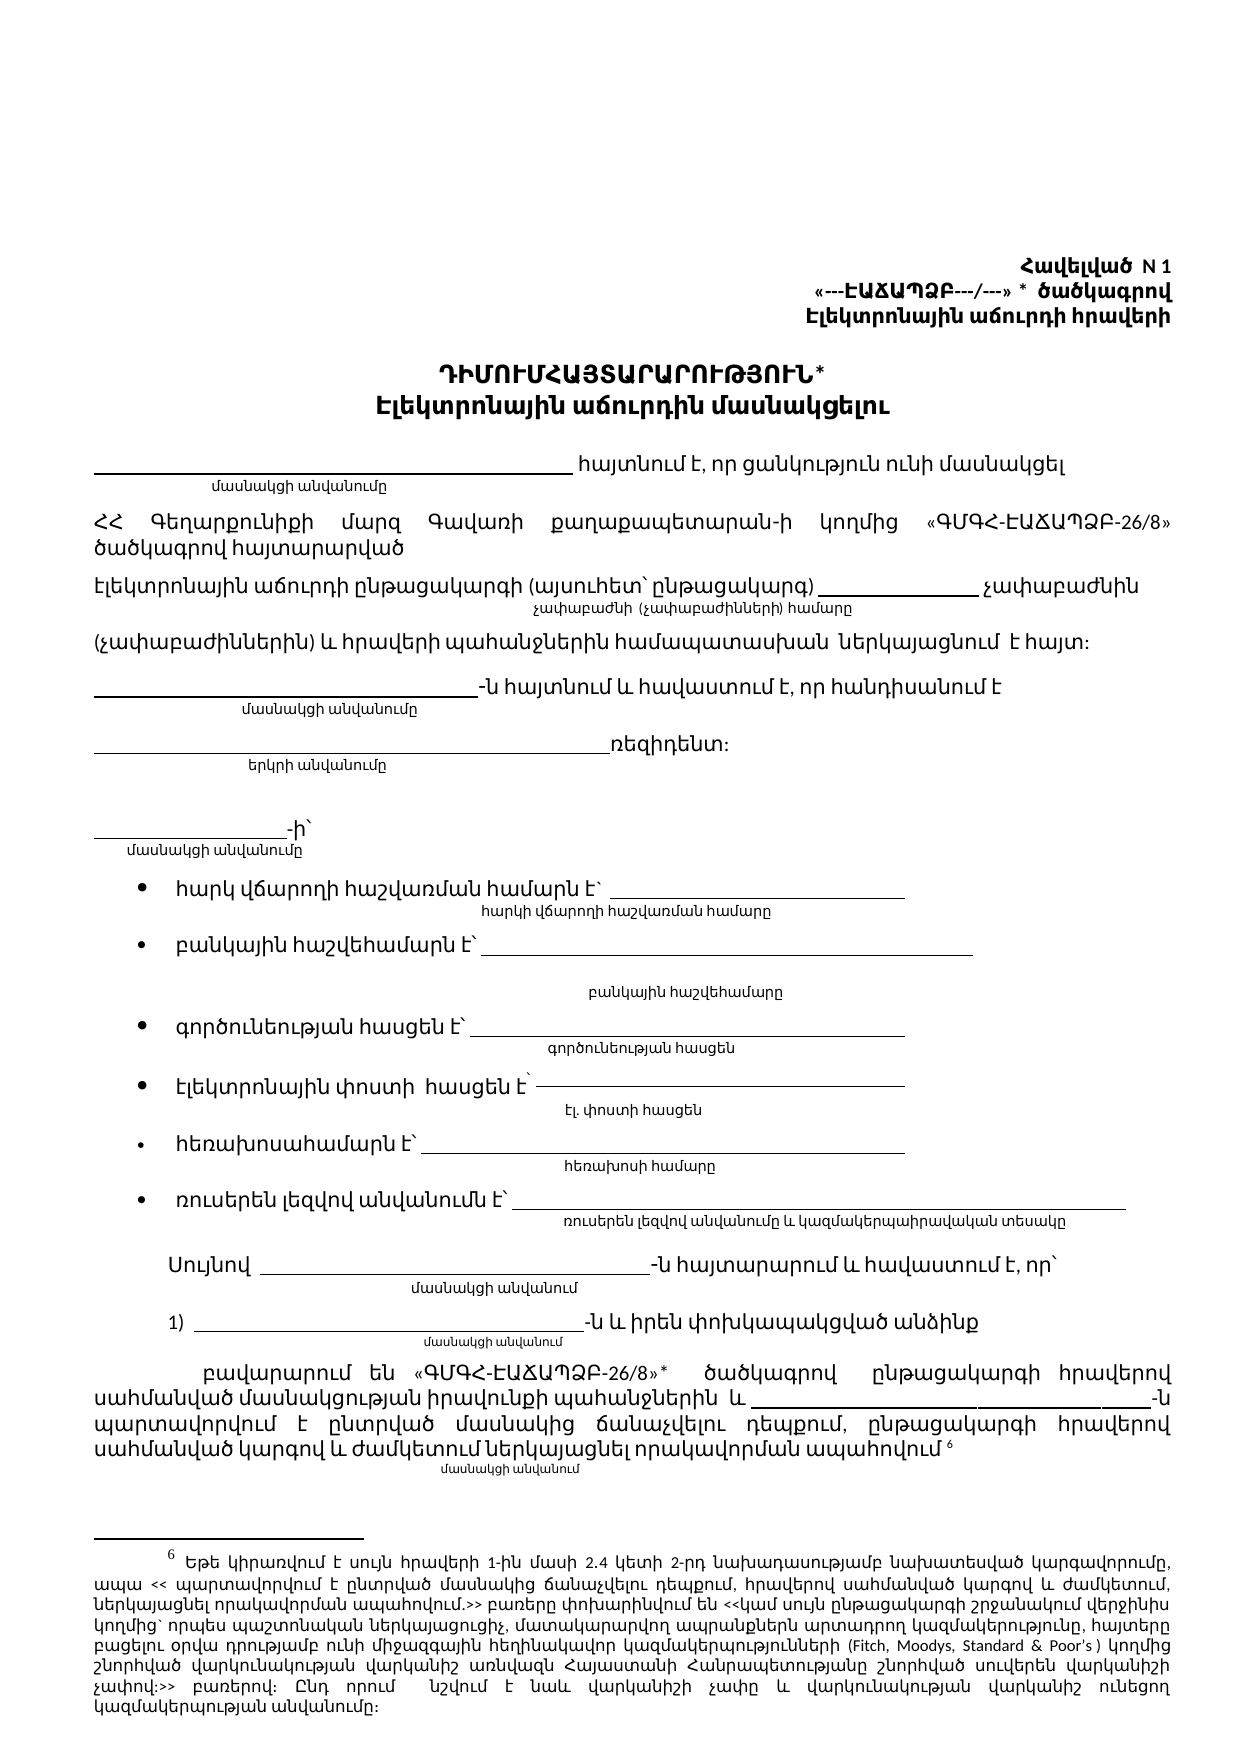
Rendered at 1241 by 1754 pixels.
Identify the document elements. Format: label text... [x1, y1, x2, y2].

text բանկային հաշվեհամարը [94, 983, 1171, 1014]
text գործունեության հասցեն [94, 1040, 1171, 1070]
list գործունեության հասցեն է՝ [138, 1014, 1171, 1040]
text Էլեկտրոնային աճուրդի հրավերի [94, 304, 1171, 329]
text հայտնում է, որ ցանկություն ունի մասնակցել [94, 451, 1171, 477]
text -ն հայտնում և հավաստում է, որ հանդիսանում է [94, 670, 1171, 701]
list էլեկտրոնային փոստի հասցեն է՝ [138, 1070, 1171, 1101]
text բավարարում են «ԳՄԳՀ-ԷԱՃԱՊՁԲ-26/8»* ծածկագրով ընթացակարգի հրավերով սահմանված մասնակցության իրավունքի պահանջներին և -ն պարտավորվում է ընտրված մասնակից ճանաչվելու դեպքում, ընթացակարգի հրավերով սահմանված կարգով և ժամկետում ներկայացնել որակավորման ապահովում [94, 1360, 1171, 1462]
text -ի՝ [94, 816, 1171, 841]
text հարկի վճարողի հաշվառման համարը [94, 902, 1171, 933]
list ռուսերեն լեզվով անվանումն է՝ [138, 1187, 1171, 1213]
text երկրի անվանումը [94, 756, 1171, 787]
text մասնակցի անվանում [94, 1335, 1171, 1360]
list բանկային հաշվեհամարն է՝ [138, 933, 1171, 983]
text մասնակցի անվանումը [94, 477, 1171, 507]
text մասնակցի անվանում [94, 1279, 1171, 1309]
text մասնակցի անվանում [94, 1462, 1171, 1487]
text մասնակցի անվանումը [94, 701, 1171, 731]
text «---ԷԱՃԱՊՁԲ---/---» * ծածկագրով [94, 278, 1171, 304]
text չափաբաժնի (չափաբաժինների) համարը [94, 599, 1171, 629]
text 1) -ն և իրեն փոխկապակցված անձինք [94, 1309, 1171, 1335]
text մասնակցի անվանումը [94, 841, 1171, 872]
text Հավելված N 1 [94, 253, 1171, 278]
text հեռախոսի համարը [462, 1157, 1171, 1187]
text ռուսերեն լեզվով անվանումը և կազմակերպաիրավական տեսակը [94, 1213, 1171, 1243]
text էլեկտրոնային աճուրդի ընթացակարգի (այսուհետ՝ ընթացակարգ) չափաբաժնին [94, 573, 1171, 599]
subtitle Էլեկտրոնային աճուրդին մասնակցելու [94, 390, 1171, 421]
text ռեզիդենտ: [94, 731, 1171, 756]
text էլ. փոստի հասցեն [94, 1101, 1171, 1131]
text ՀՀ Գեղարքունիքի մարզ Գավառի քաղաքապետարան-ի կողմից «ԳՄԳՀ-ԷԱՃԱՊՁԲ-26/8» ծածկագրով հայտարարված [94, 507, 1171, 561]
list հեռախոսահամարն է՝ [138, 1131, 1171, 1157]
text Սույնով -ն հայտարարում և հավաստում է, որ՝ [94, 1248, 1171, 1279]
list հարկ վճարողի հաշվառման համարն է` [138, 872, 1171, 902]
text ԴԻՄՈՒՄՀԱՅՏԱՐԱՐՈՒԹՅՈՒՆ* [94, 360, 1171, 390]
text (չափաբաժիններին) և հրավերի պահանջներին համապատասխան ներկայացնում է հայտ: [94, 629, 1171, 655]
